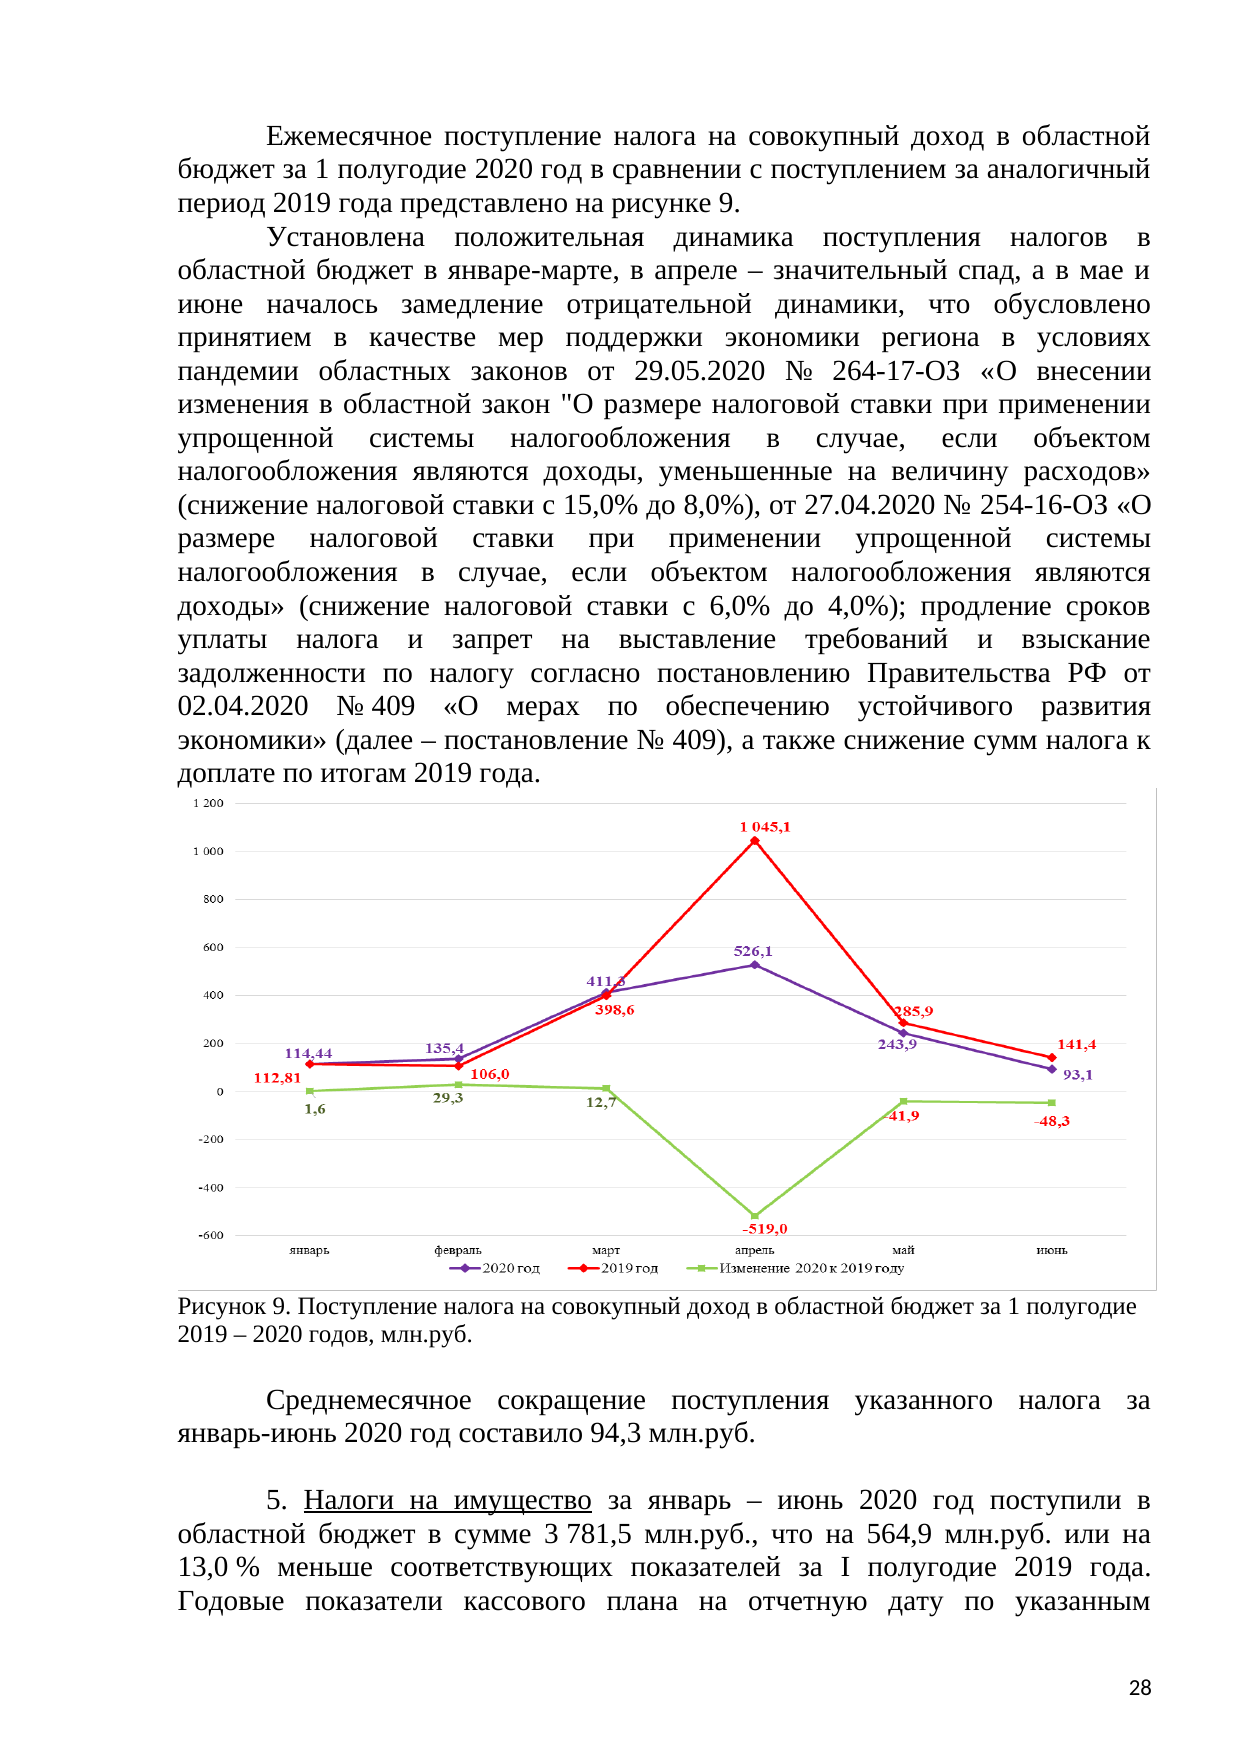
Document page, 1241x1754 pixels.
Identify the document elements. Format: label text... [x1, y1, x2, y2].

text Среднемесячное сокращение поступления указанного налога за январь-июнь 2020 год составило 94,3 млн.руб. [177, 1382, 1152, 1449]
text Рисунок 9. Поступление налога на совокупный доход в областной бюджет за 1 полугодие 2019 – 2020 годов, млн.руб. [177, 1291, 1152, 1348]
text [177, 1482, 1152, 1617]
text Установлена положительная динамика поступления налогов в областной бюджет в январе-марте, в апреле – значительный спад, а в мае и июне началось замедление отрицательной динамики, что обусловлено принятием в качестве мер поддержки экономики региона в условиях пандемии областных законов от 29.05.2020 № 264-17-ОЗ «О внесении изменения в областной закон "О размере налоговой ставки при применении упрощенной системы налогообложения в случае, если объектом налогообложения являются доходы, уменьшенные на величину расходов» (снижение налоговой ставки с 15,0% до 8,0%), от 27.04.2020 № 254-16-ОЗ «О размере налоговой ставки при применении упрощенной системы налогообложения в случае, если объектом налогообложения являются доходы» (снижение налоговой ставки с 6,0% до 4,0%); продление сроков уплаты налога и запрет на выставление требований и взыскание задолженности по налогу согласно постановлению Правительства РФ от 02.04.2020 № 409 «О мерах по обеспечению устойчивого развития экономики» (далее – постановление № 409), а также снижение сумм налога к доплате по итогам 2019 года. [177, 219, 1152, 788]
text Ежемесячное поступление налога на совокупный доход в областной бюджет за 1 полугодие 2020 год в сравнении с поступлением за аналогичный период 2019 года представлено на рисунке 9. [177, 118, 1152, 219]
picture [177, 788, 1157, 1291]
